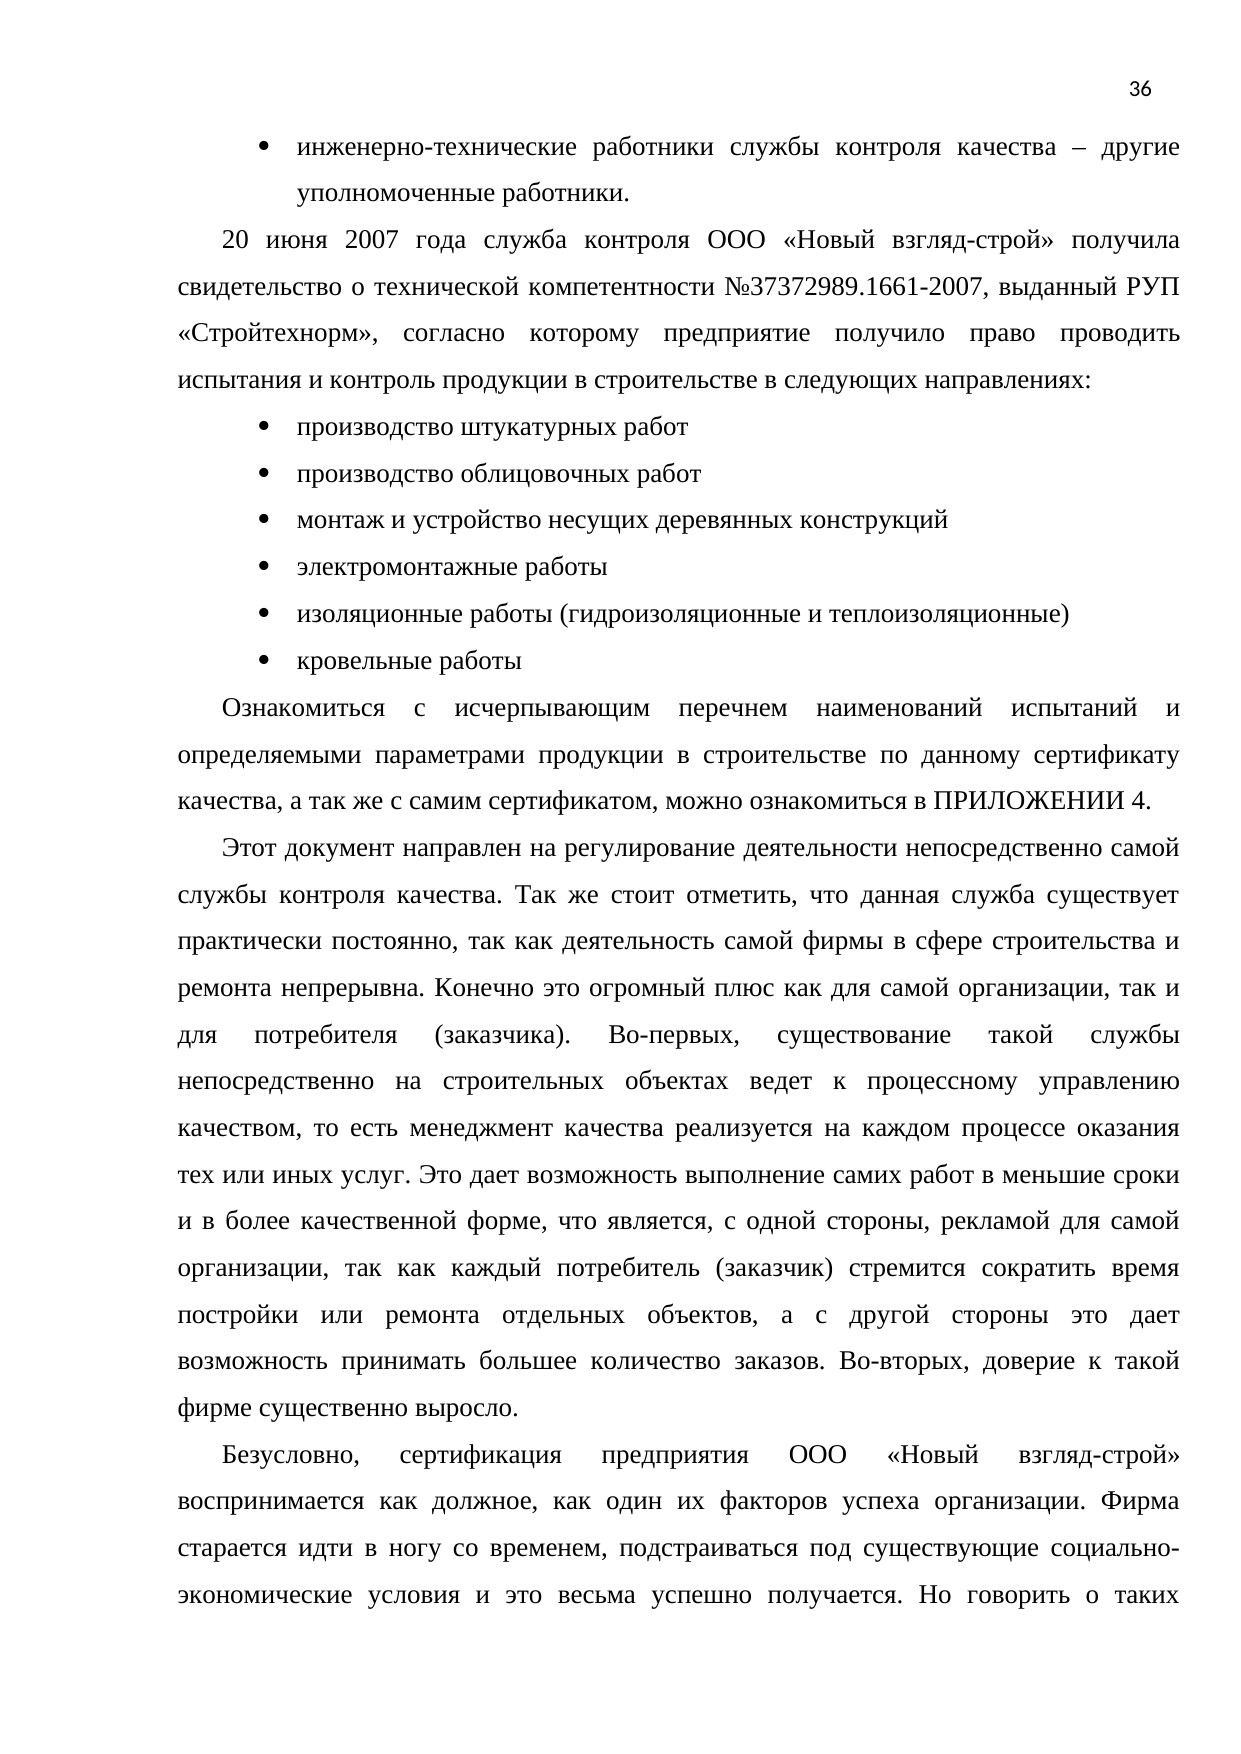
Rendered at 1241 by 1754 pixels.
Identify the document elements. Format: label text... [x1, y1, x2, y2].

list инженерно-технические работники службы контроля качества – другие уполномоченные работники. [259, 130, 1181, 208]
text Ознакомиться с исчерпывающим перечнем наименований испытаний и определяемыми параметрами продукции в строительстве по данному сертификату качества, а так же с самим сертификатом, можно ознакомиться в ПРИЛОЖЕНИИ 4. [177, 691, 1181, 816]
list производство облицовочных работ [259, 457, 1181, 488]
list электромонтажные работы [259, 551, 1181, 582]
list производство штукатурных работ [259, 410, 1181, 441]
text Этот документ направлен на регулирование деятельности непосредственно самой службы контроля качества. Так же стоит отметить, что данная служба существует практически постоянно, так как деятельность самой фирмы в сфере строительства и ремонта непрерывна. Конечно это огромный плюс как для самой организации, так и для потребителя (заказчика). Во-первых, существование такой службы непосредственно на строительных объектах ведет к процессному управлению качеством, то есть менеджмент качества реализуется на каждом процессе оказания тех или иных услуг. Это дает возможность выполнение самих работ в меньшие сроки и в более качественной форме, что является, с одной стороны, рекламой для самой организации, так как каждый потребитель (заказчик) стремится сократить время постройки или ремонта отдельных объектов, а с другой стороны это дает возможность принимать большее количество заказов. Во-вторых, доверие к такой фирме существенно выросло. [177, 831, 1181, 1422]
list кровельные работы [259, 644, 1181, 676]
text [177, 1438, 1181, 1609]
list монтаж и устройство несущих деревянных конструкций [259, 504, 1181, 535]
text 20 июня 2007 года служба контроля ООО «Новый взгляд-строй» получила свидетельство о технической компетентности №37372989.1661-2007, выданный РУП «Стройтехнорм», согласно которому предприятие получило право проводить испытания и контроль продукции в строительстве в следующих направлениях: [177, 223, 1181, 394]
list изоляционные работы (гидроизоляционные и теплоизоляционные) [259, 597, 1181, 629]
